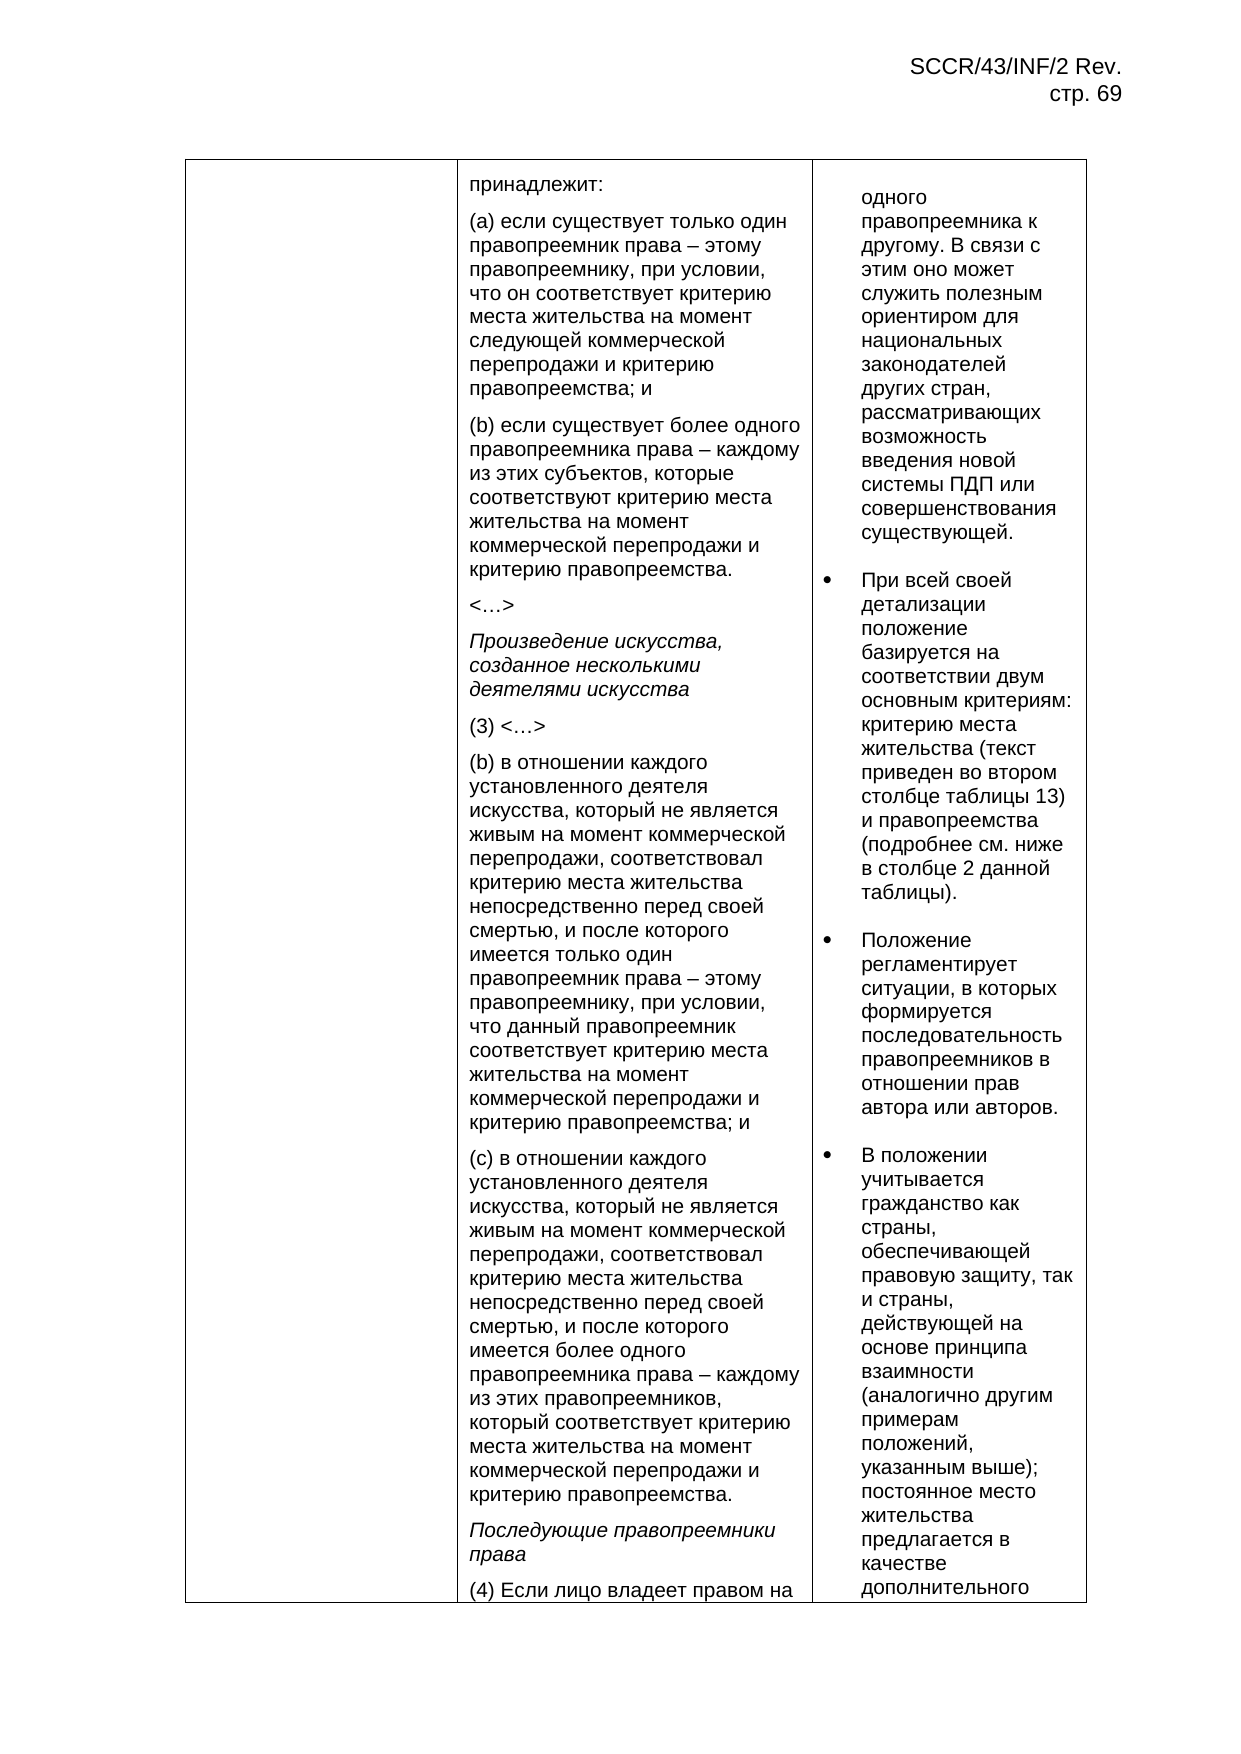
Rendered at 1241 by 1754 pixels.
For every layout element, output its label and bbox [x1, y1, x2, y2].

table_cell [813, 160, 1086, 1602]
table_cell [186, 160, 457, 1602]
table_cell [458, 160, 812, 1602]
